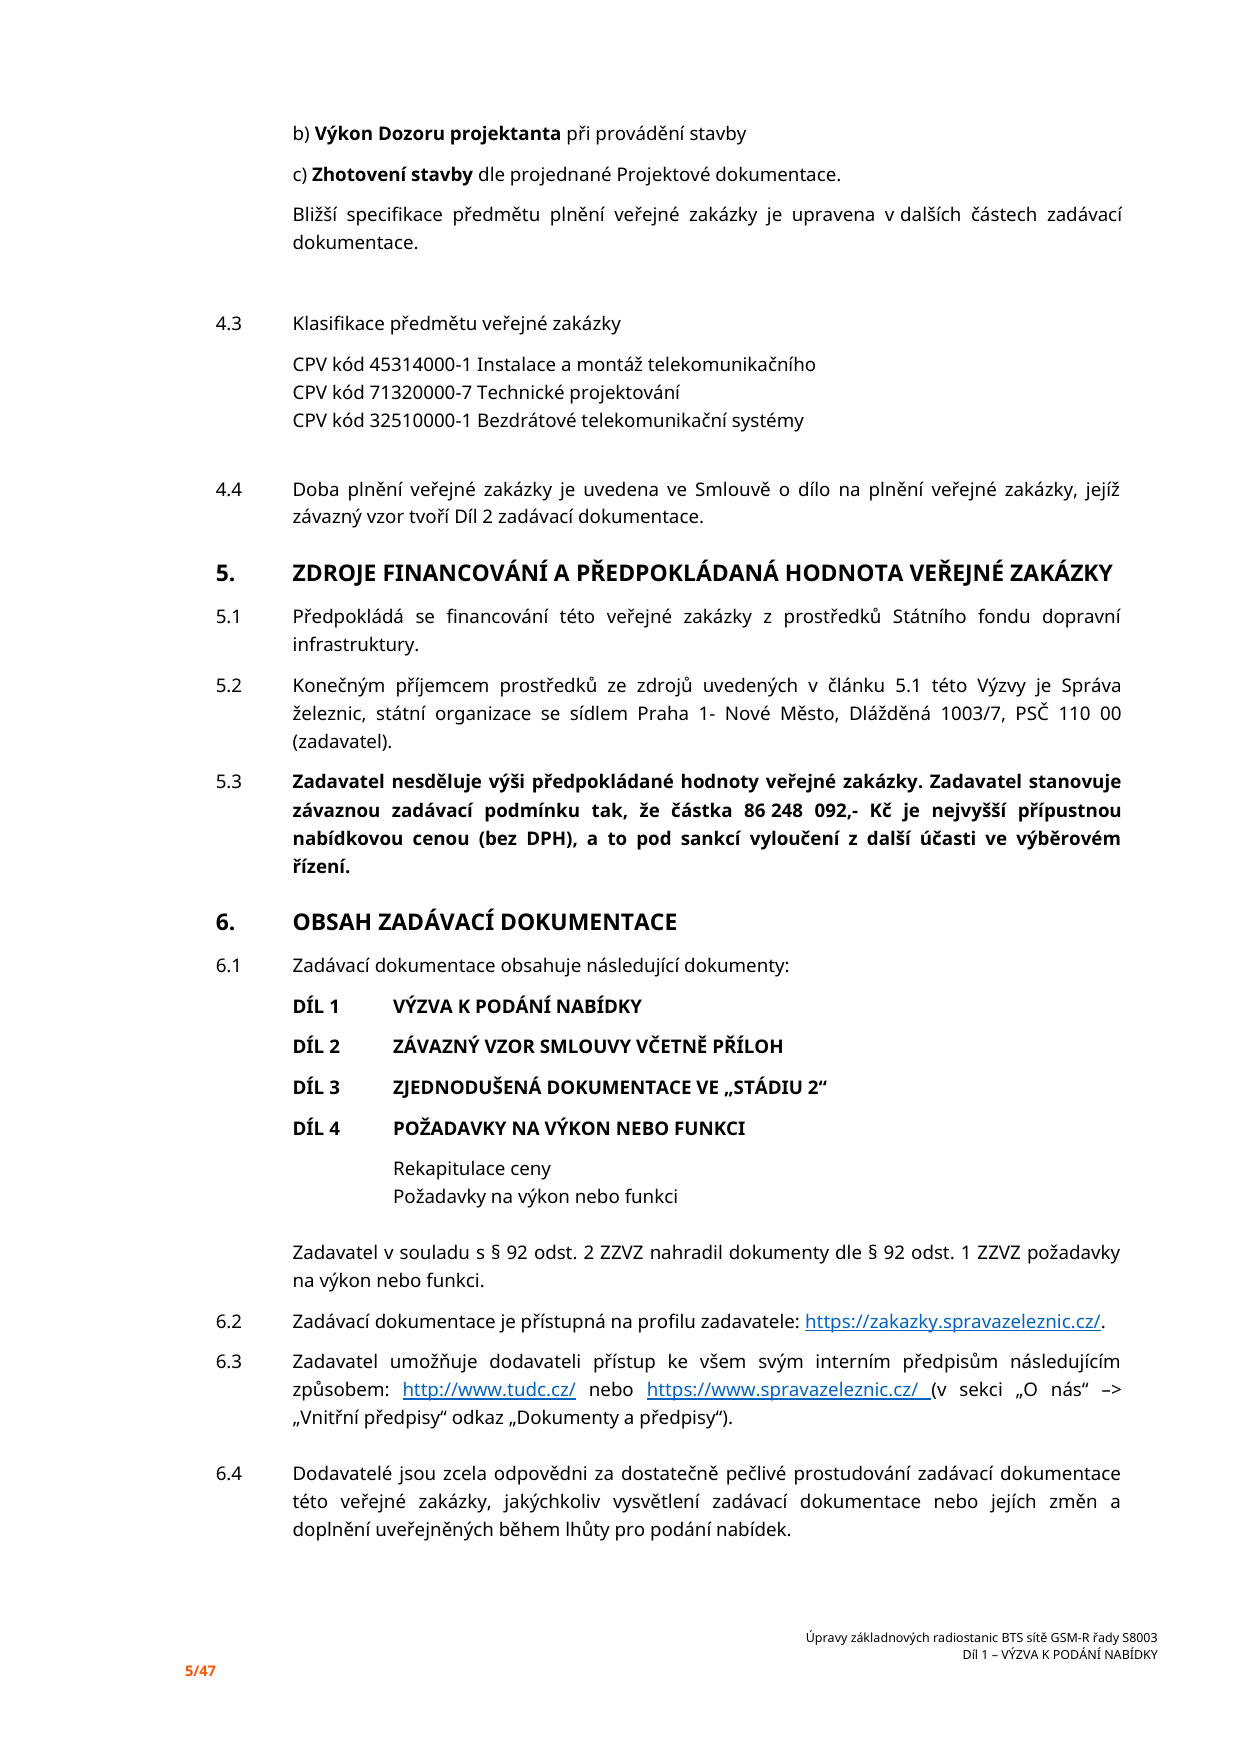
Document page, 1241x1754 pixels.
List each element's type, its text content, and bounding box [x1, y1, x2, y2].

text Klasifikace předmětu veřejné zakázky [216, 311, 1122, 336]
list Zadavatel v souladu s § 92 odst. 2 ZZVZ nahradil dokumenty dle § 92 odst. 1 ZZVZ požadavky na výkon nebo funkci. [292, 1239, 1122, 1293]
text CPV kód 45314000-1 Instalace a montáž telekomunikačního [292, 351, 1122, 377]
text Konečným příjemcem prostředků ze zdrojů uvedených v článku 5.1 této Výzvy je Správa železnic, státní organizace se sídlem Praha 1- Nové Město, Dlážděná 1003/7, PSČ 110 00 (zadavatel). [216, 672, 1122, 754]
text b) Výkon Dozoru projektanta při provádění stavby [292, 121, 1122, 146]
text Bližší specifikace předmětu plnění veřejné zakázky je upravena v dalších částech zadávací dokumentace. [292, 202, 1122, 255]
text Zadávací dokumentace obsahuje následující dokumenty: [216, 953, 1122, 978]
text Zadávací dokumentace je přístupná na profilu zadavatele: https://zakazky.spravazeleznic.cz/. [216, 1308, 1122, 1333]
text DÍL 1 VÝZVA K PODÁNÍ NABÍDKY [292, 993, 1122, 1019]
text ZDROJE FINANCOVÁNÍ A PŘEDPOKLÁDANÁ HODNOTA VEŘEJNÉ ZAKÁZKY [216, 557, 1122, 588]
text Rekapitulace ceny [292, 1155, 1122, 1181]
text Doba plnění veřejné zakázky je uvedena ve Smlouvě o dílo na plnění veřejné zakázky, jejíž závazný vzor tvoří Díl 2 zadávací dokumentace. [216, 476, 1122, 529]
text DÍL 3 ZJEDNODUŠENÁ DOKUMENTACE VE „STÁDIU 2“ [292, 1074, 1122, 1100]
text Dodavatelé jsou zcela odpovědni za dostatečně pečlivé prostudování zadávací dokumentace této veřejné zakázky, jakýchkoliv vysvětlení zadávací dokumentace nebo jejích změn a doplnění uveřejněných během lhůty pro podání nabídek. [216, 1461, 1122, 1542]
text c) Zhotovení stavby dle projednané Projektové dokumentace. [292, 161, 1122, 187]
text CPV kód 71320000-7 Technické projektování [292, 379, 1122, 405]
text CPV kód 32510000-1 Bezdrátové telekomunikační systémy [292, 407, 1122, 433]
text DÍL 4 POŽADAVKY NA VÝKON NEBO FUNKCI [292, 1115, 1122, 1140]
text Požadavky na výkon nebo funkci [292, 1183, 1122, 1209]
text Zadavatel nesděluje výši předpokládané hodnoty veřejné zakázky. Zadavatel stanovuje závaznou zadávací podmínku tak, že částka 86 248 092,- Kč je nejvyšší přípustnou nabídkovou cenou (bez DPH), a to pod sankcí vyloučení z další účasti ve výběrovém řízení. [216, 769, 1122, 878]
text DÍL 2 ZÁVAZNÝ VZOR SMLOUVY VČETNĚ PŘÍLOH [292, 1034, 1122, 1059]
text Předpokládá se financování této veřejné zakázky z prostředků Státního fondu dopravní infrastruktury. [216, 604, 1122, 657]
text Zadavatel umožňuje dodavateli přístup ke všem svým interním předpisům následujícím způsobem: http://www.tudc.cz/ nebo https://www.spravazeleznic.cz/ (v sekci „O nás“ –> „Vnitřní předpisy“ odkaz „Dokumenty a předpisy“). [216, 1348, 1122, 1430]
text OBSAH ZADÁVACÍ DOKUMENTACE [216, 906, 1122, 937]
